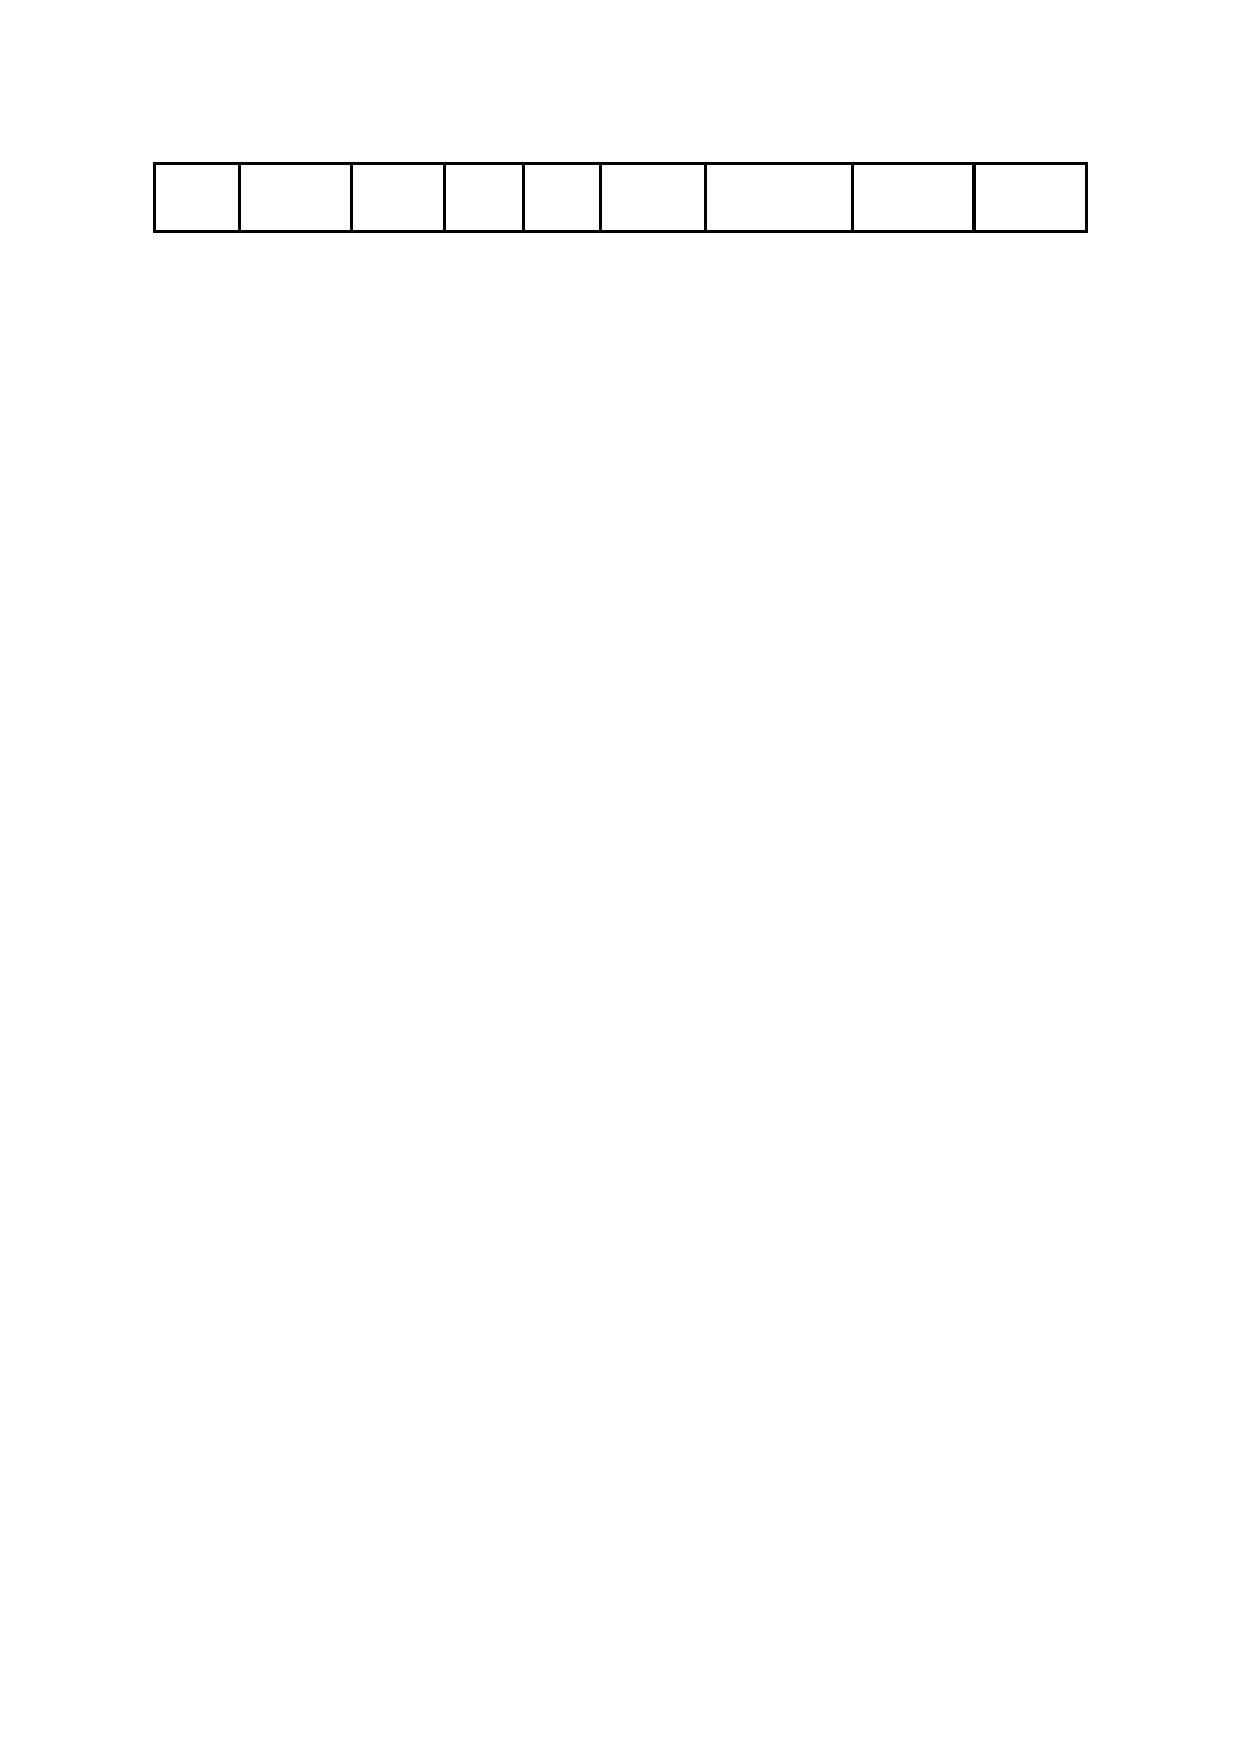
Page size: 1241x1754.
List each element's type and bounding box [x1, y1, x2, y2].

table_cell [602, 165, 704, 230]
table_cell [525, 165, 599, 230]
table_cell [241, 165, 350, 230]
table_cell [446, 165, 522, 230]
table_cell [976, 165, 1085, 230]
table_cell [707, 165, 851, 230]
table_cell [353, 165, 443, 230]
table_cell [854, 165, 972, 230]
table_cell [156, 165, 238, 230]
